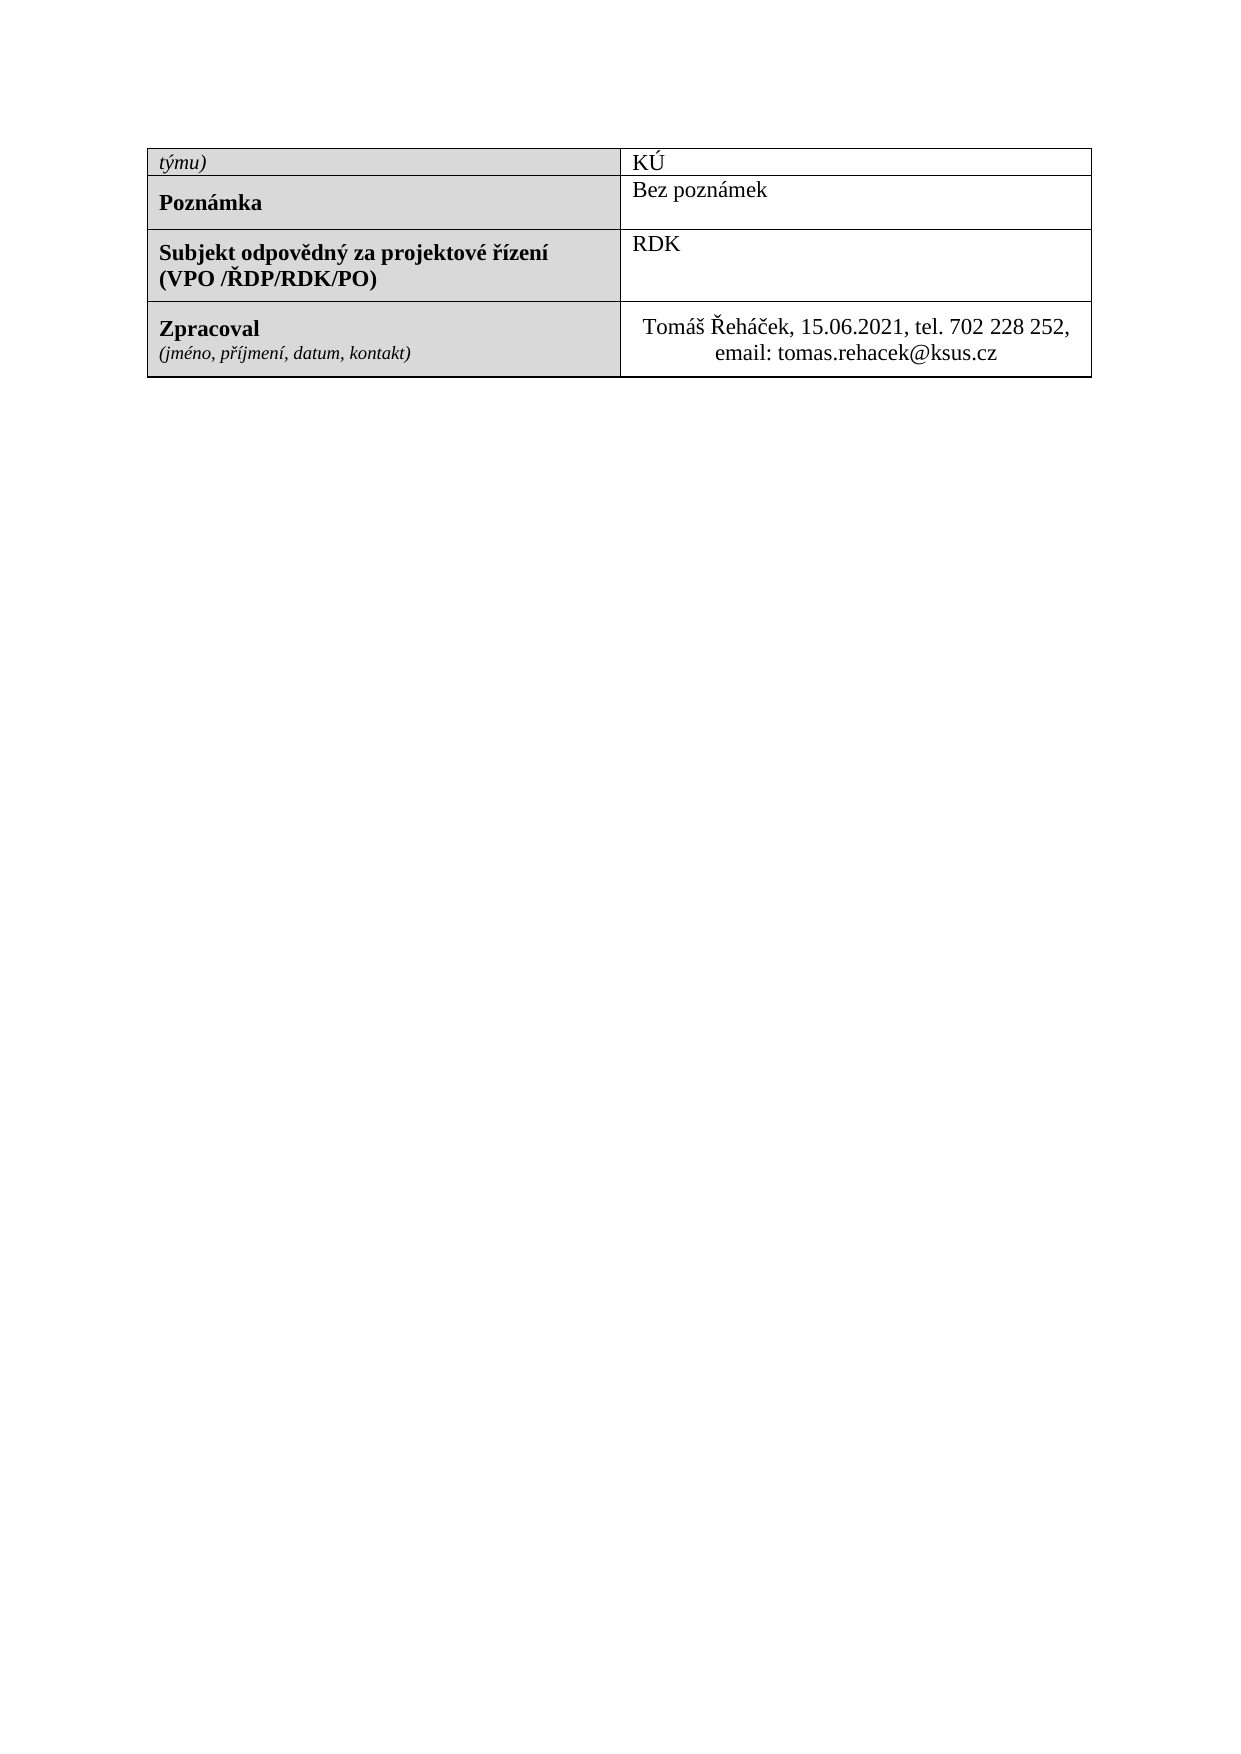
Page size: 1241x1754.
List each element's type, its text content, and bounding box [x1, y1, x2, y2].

table_cell Bez poznámek [621, 176, 1091, 229]
table_cell Subjekt odpovědný za projektové řízení (VPO /ŘDP/RDK/PO) [148, 230, 620, 301]
table_cell Tomáš Řeháček, 15.06.2021, tel. 702 228 252, email: tomas.rehacek@ksus.cz [621, 302, 1091, 376]
table_cell Zpracoval (jméno, příjmení, datum, kontakt) [148, 302, 620, 376]
table_cell Poznámka [148, 176, 620, 229]
table_cell KSÚS RDK KÚ [621, 149, 1091, 175]
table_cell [148, 149, 620, 175]
table_cell RDK [621, 230, 1091, 301]
